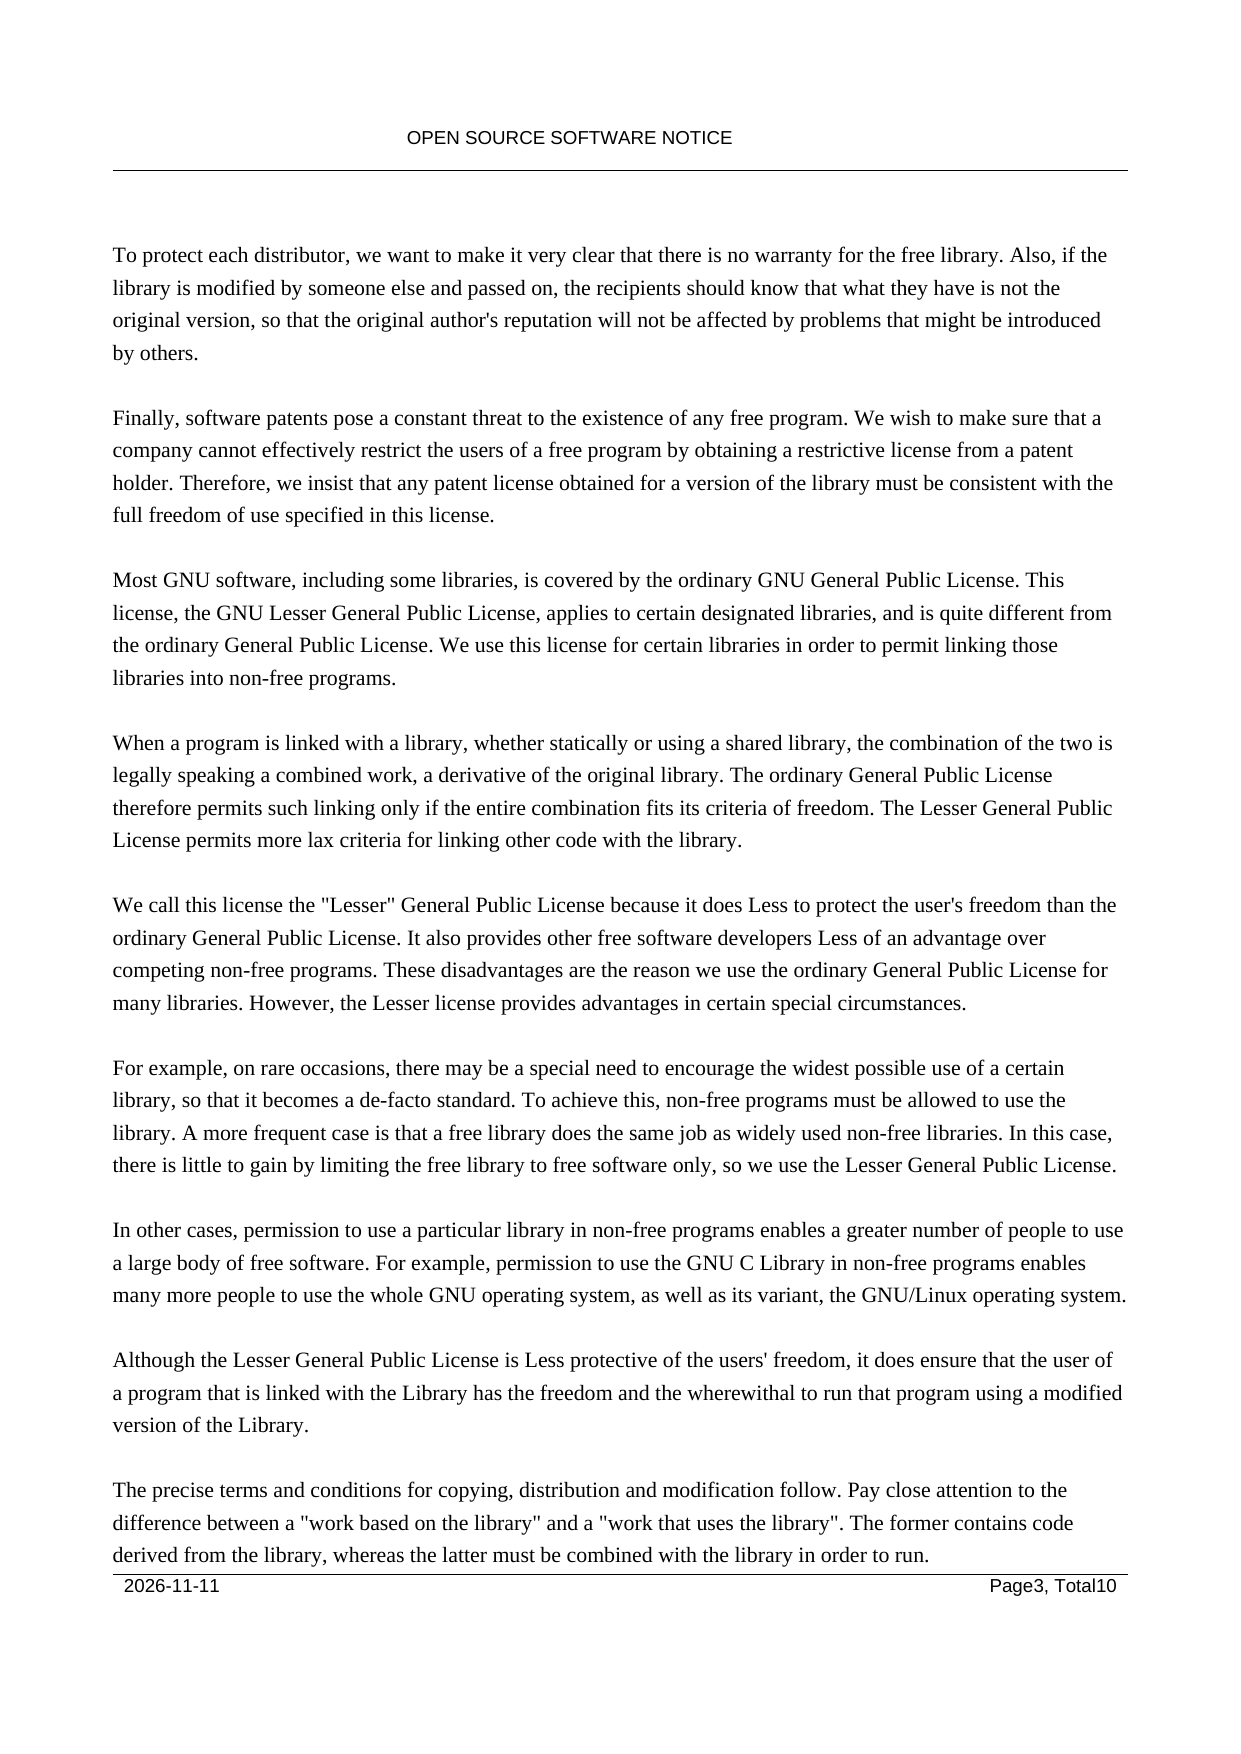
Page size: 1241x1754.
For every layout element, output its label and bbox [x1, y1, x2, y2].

text [112, 206, 1128, 1571]
